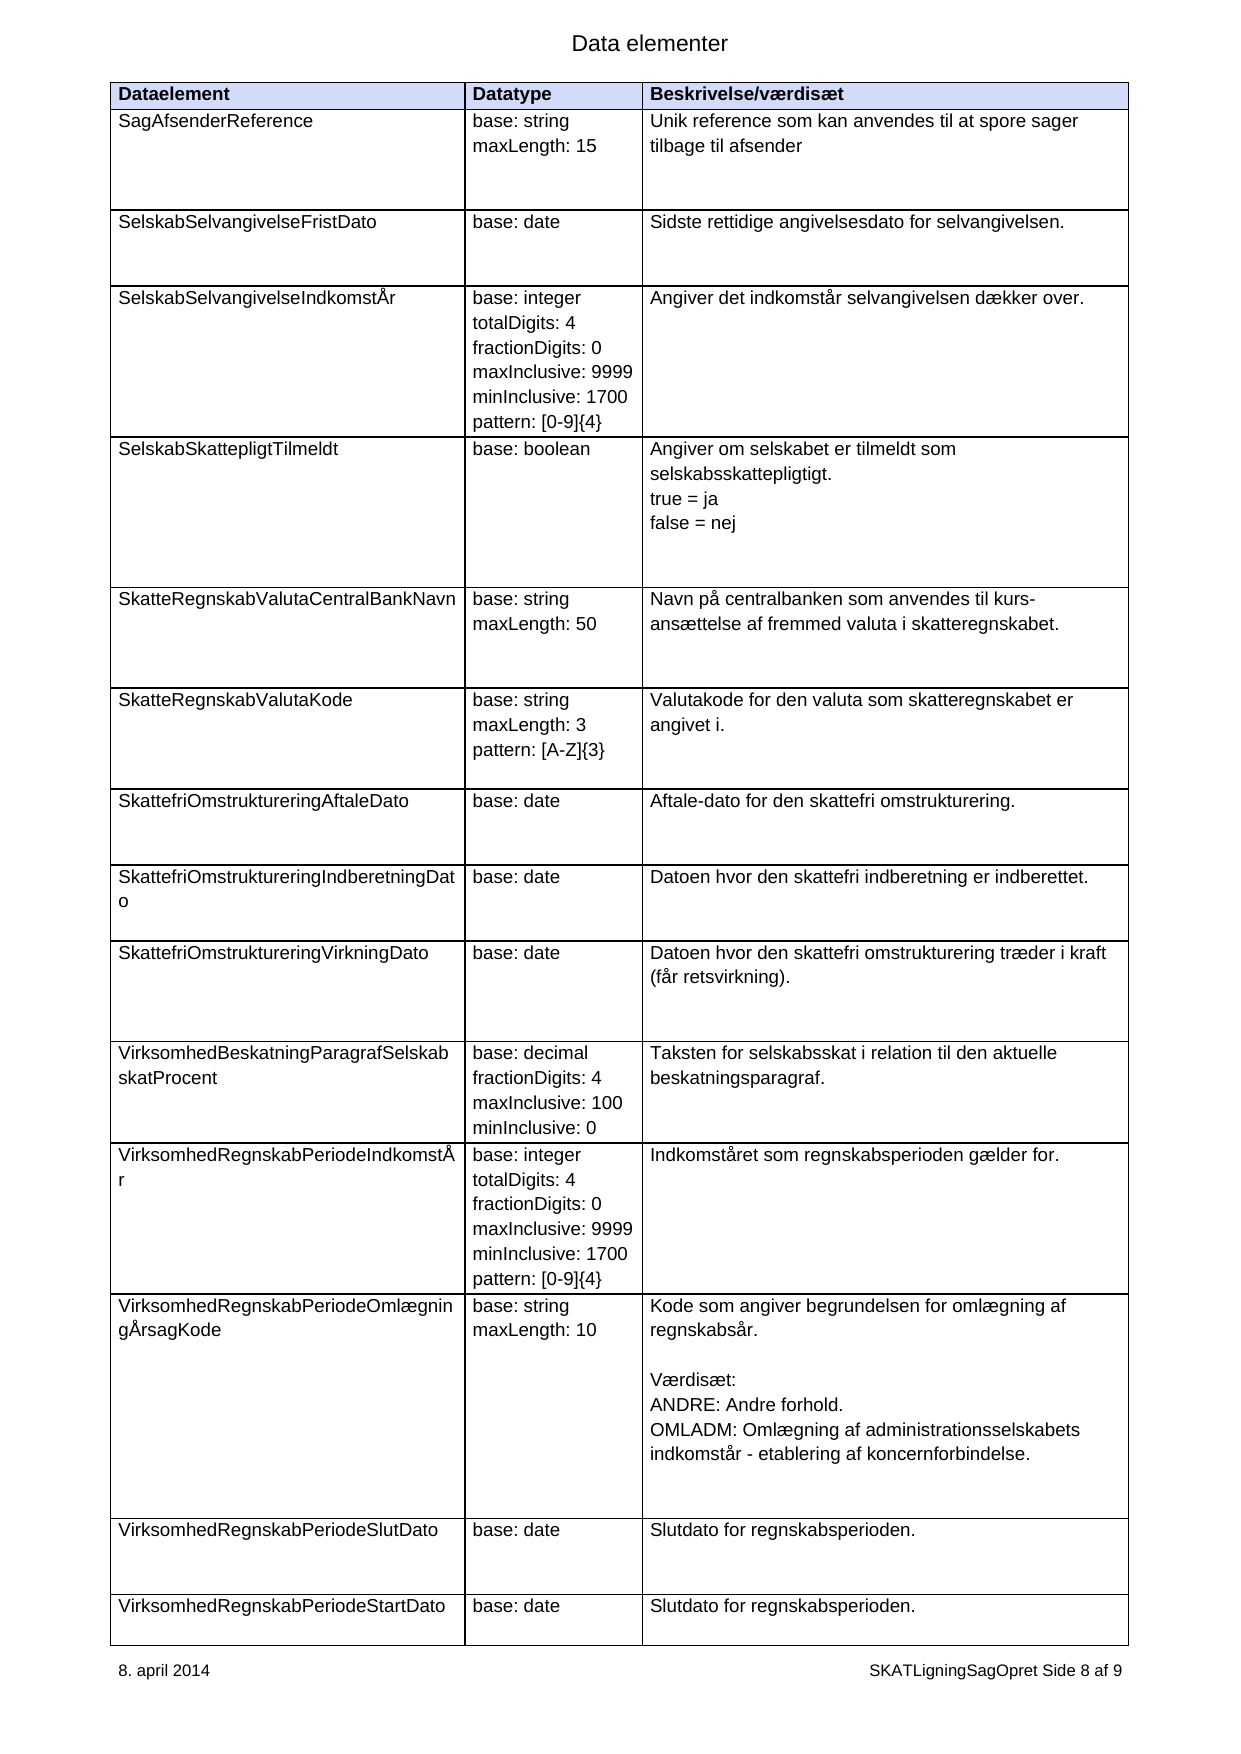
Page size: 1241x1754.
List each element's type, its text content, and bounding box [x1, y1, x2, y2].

table_cell base: date [466, 790, 642, 864]
table_header Datatype [466, 83, 642, 109]
table_cell Datoen hvor den skattefri omstrukturering træder i kraft (får retsvirkning). [643, 942, 1128, 1041]
table_cell base: date [466, 866, 642, 940]
table_cell base: string maxLength: 15 [466, 110, 642, 209]
table_header Dataelement [111, 83, 464, 109]
table_cell SelskabSelvangivelseFristDato [111, 211, 464, 285]
table_cell SkattefriOmstruktureringAftaleDato [111, 790, 464, 864]
table_cell base: string maxLength: 10 [466, 1295, 642, 1518]
table_cell base: date [466, 942, 642, 1041]
table_cell Navn på centralbanken som anvendes til kurs-ansættelse af fremmed valuta i skatteregnskabet. [643, 588, 1128, 687]
table_cell SelskabSkattepligtTilmeldt [111, 438, 464, 587]
table_cell base: date [466, 1595, 642, 1645]
table_cell base: integer totalDigits: 4 fractionDigits: 0 maxInclusive: 9999 minInclusive: 1700 pattern: [0-9]{4} [466, 287, 642, 436]
table_cell Angiver om selskabet er tilmeldt som selskabsskattepligtigt. true = ja false = nej [643, 438, 1128, 587]
table_cell base: string maxLength: 50 [466, 588, 642, 687]
table_cell VirksomhedRegnskabPeriodeOmlægningÅrsagKode [111, 1295, 464, 1518]
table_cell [111, 1595, 464, 1645]
table_cell base: boolean [466, 438, 642, 587]
table_cell Datoen hvor den skattefri indberetning er indberettet. [643, 866, 1128, 940]
table_cell Kode som angiver begrundelsen for omlægning af regnskabsår. Værdisæt: ANDRE: Andre forhold. OMLADM: Omlægning af administrationsselskabets indkomstår - etablering af koncernforbindelse. [643, 1295, 1128, 1518]
table_cell VirksomhedBeskatningParagrafSelskabskatProcent [111, 1042, 464, 1142]
table_cell base: integer totalDigits: 4 fractionDigits: 0 maxInclusive: 9999 minInclusive: 1700 pattern: [0-9]{4} [466, 1144, 642, 1293]
table_cell base: decimal fractionDigits: 4 maxInclusive: 100 minInclusive: 0 [466, 1042, 642, 1142]
table_cell VirksomhedRegnskabPeriodeIndkomstÅr [111, 1144, 464, 1293]
table_cell Valutakode for den valuta som skatteregnskabet er angivet i. [643, 689, 1128, 788]
table_cell base: string maxLength: 3 pattern: [A-Z]{3} [466, 689, 642, 788]
table_cell SkattefriOmstruktureringVirkningDato [111, 942, 464, 1041]
table_cell base: date [466, 1519, 642, 1593]
table_header Beskrivelse/værdisæt [643, 83, 1128, 109]
table_cell Indkomståret som regnskabsperioden gælder for. [643, 1144, 1128, 1293]
table_cell VirksomhedRegnskabPeriodeSlutDato [111, 1519, 464, 1593]
table_cell SkattefriOmstruktureringIndberetningDato [111, 866, 464, 940]
table_cell Sidste rettidige angivelsesdato for selvangivelsen. [643, 211, 1128, 285]
table_cell SkatteRegnskabValutaKode [111, 689, 464, 788]
table_cell Unik reference som kan anvendes til at spore sager tilbage til afsender [643, 110, 1128, 209]
table_cell Slutdato for regnskabsperioden. [643, 1519, 1128, 1593]
table_cell SelskabSelvangivelseIndkomstÅr [111, 287, 464, 436]
table_cell Taksten for selskabsskat i relation til den aktuelle beskatningsparagraf. [643, 1042, 1128, 1142]
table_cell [643, 1595, 1128, 1645]
table_cell Aftale-dato for den skattefri omstrukturering. [643, 790, 1128, 864]
table_cell SagAfsenderReference [111, 110, 464, 209]
table_cell base: date [466, 211, 642, 285]
table_cell Angiver det indkomstår selvangivelsen dækker over. [643, 287, 1128, 436]
table_cell SkatteRegnskabValutaCentralBankNavn [111, 588, 464, 687]
